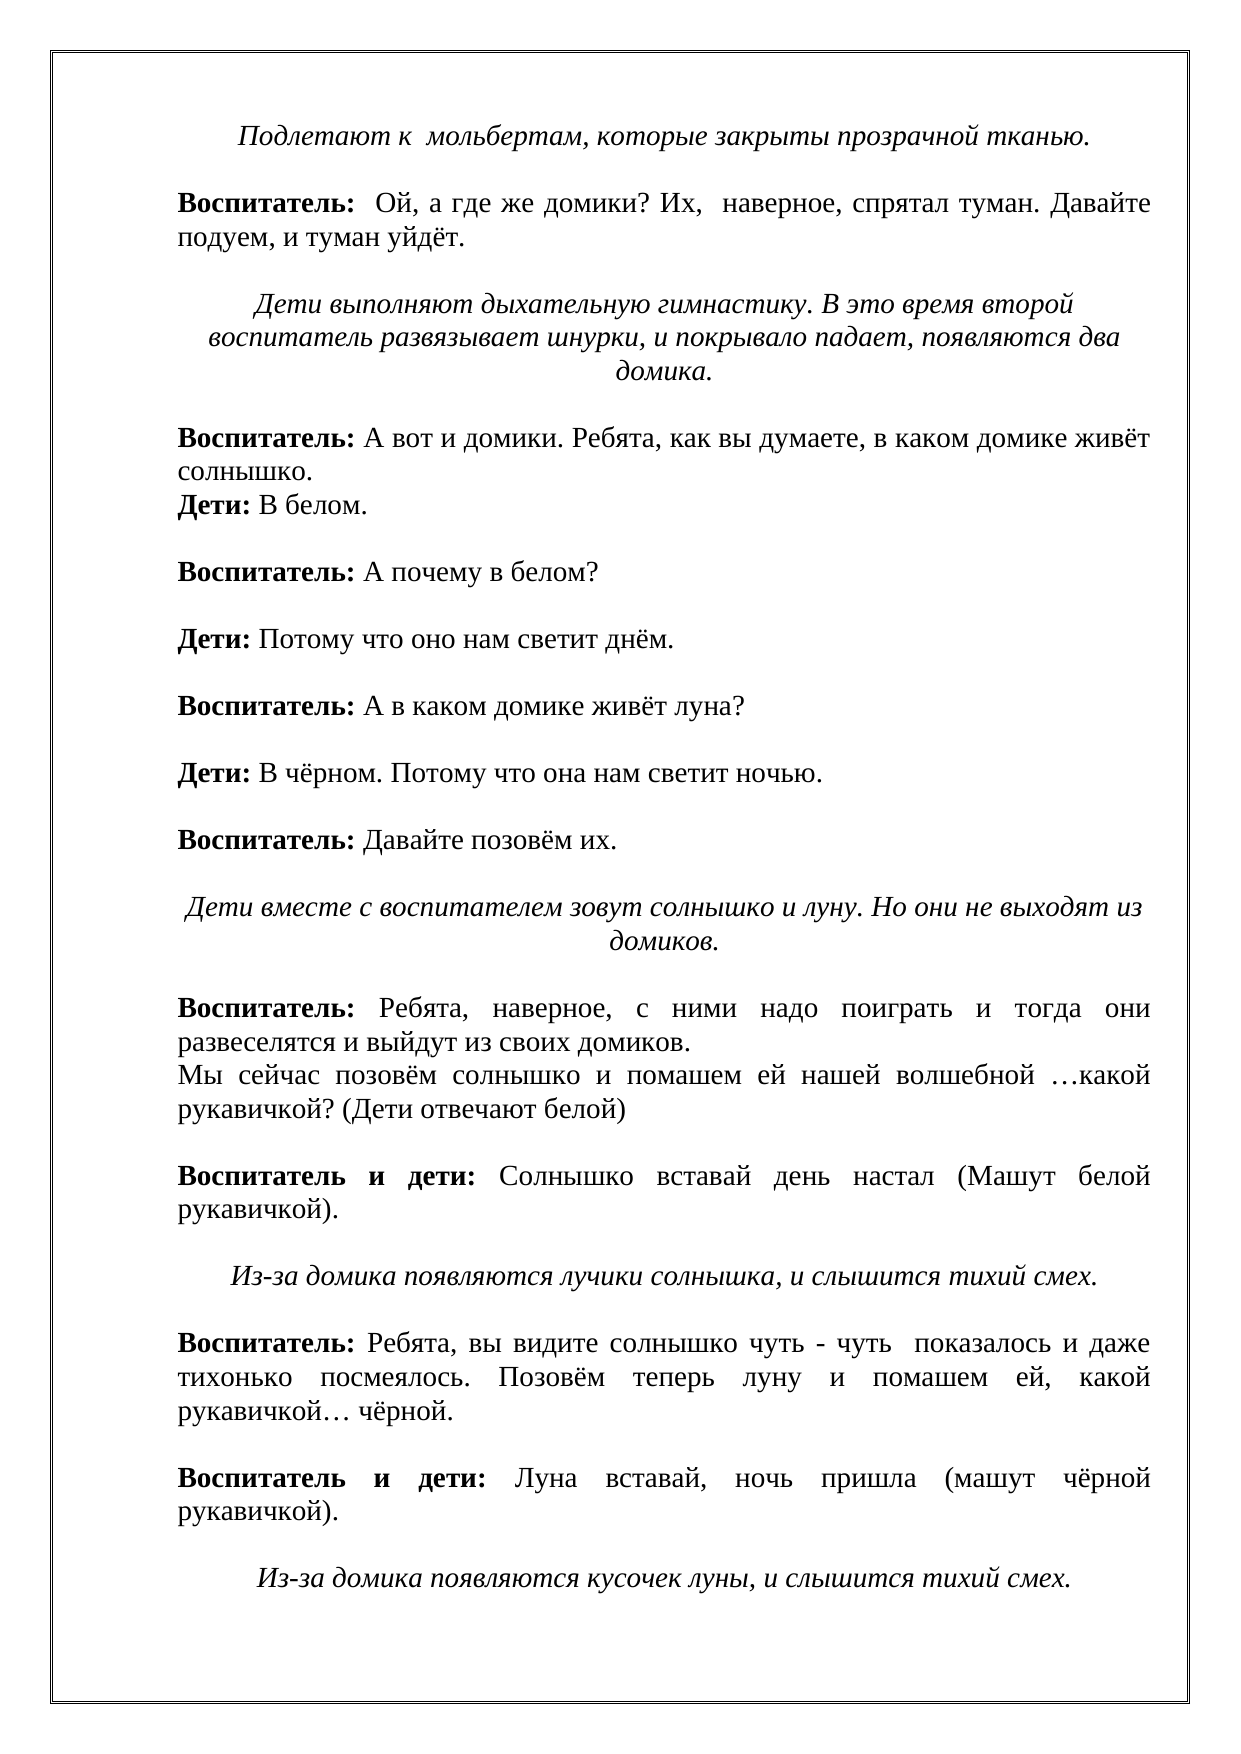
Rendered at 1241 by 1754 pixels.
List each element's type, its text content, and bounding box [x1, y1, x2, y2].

text Воспитатель и дети: Луна вставай, ночь пришла (машут чёрной рукавичкой). [177, 1460, 1152, 1527]
text Дети выполняют дыхательную гимнастику. В это время второй воспитатель развязывает шнурки, и покрывало падает, появляются два домика. [177, 286, 1152, 386]
text Из-за домика появляются лучики солнышка, и слышится тихий смех. [177, 1258, 1152, 1292]
text Из-за домика появляются кусочек луны, и слышится тихий смех. [177, 1560, 1152, 1594]
text Дети: Потому что оно нам светит днём. [177, 621, 1152, 655]
text Мы сейчас позовём солнышко и помашем ей нашей волшебной …какой рукавичкой? (Дети отвечают белой) [177, 1057, 1152, 1124]
text Воспитатель: А вот и домики. Ребята, как вы думаете, в каком домике живёт солнышко. [177, 420, 1152, 487]
text Воспитатель: А в каком домике живёт луна? [177, 688, 1152, 722]
text Воспитатель и дети: Солнышко вставай день настал (Машут белой рукавичкой). [177, 1158, 1152, 1225]
text Воспитатель: Ой, а где же домики? Их, наверное, спрятал туман. Давайте подуем, и туман уйдёт. [177, 185, 1152, 252]
text Дети вместе с воспитателем зовут солнышко и луну. Но они не выходят из домиков. [177, 889, 1152, 957]
text Дети: В белом. [177, 487, 1152, 521]
text Дети: В чёрном. Потому что она нам светит ночью. [177, 755, 1152, 789]
text Воспитатель: Давайте позовём их. [177, 822, 1152, 856]
text Подлетают к мольбертам, которые закрыты прозрачной тканью. [177, 118, 1152, 152]
text Воспитатель: А почему в белом? [177, 554, 1152, 588]
text Воспитатель: Ребята, наверное, с ними надо поиграть и тогда они развеселятся и выйдут из своих домиков. [177, 990, 1152, 1057]
text Воспитатель: Ребята, вы видите солнышко чуть - чуть показалось и даже тихонько посмеялось. Позовём теперь луну и помашем ей, какой рукавичкой… чёрной. [177, 1326, 1152, 1426]
